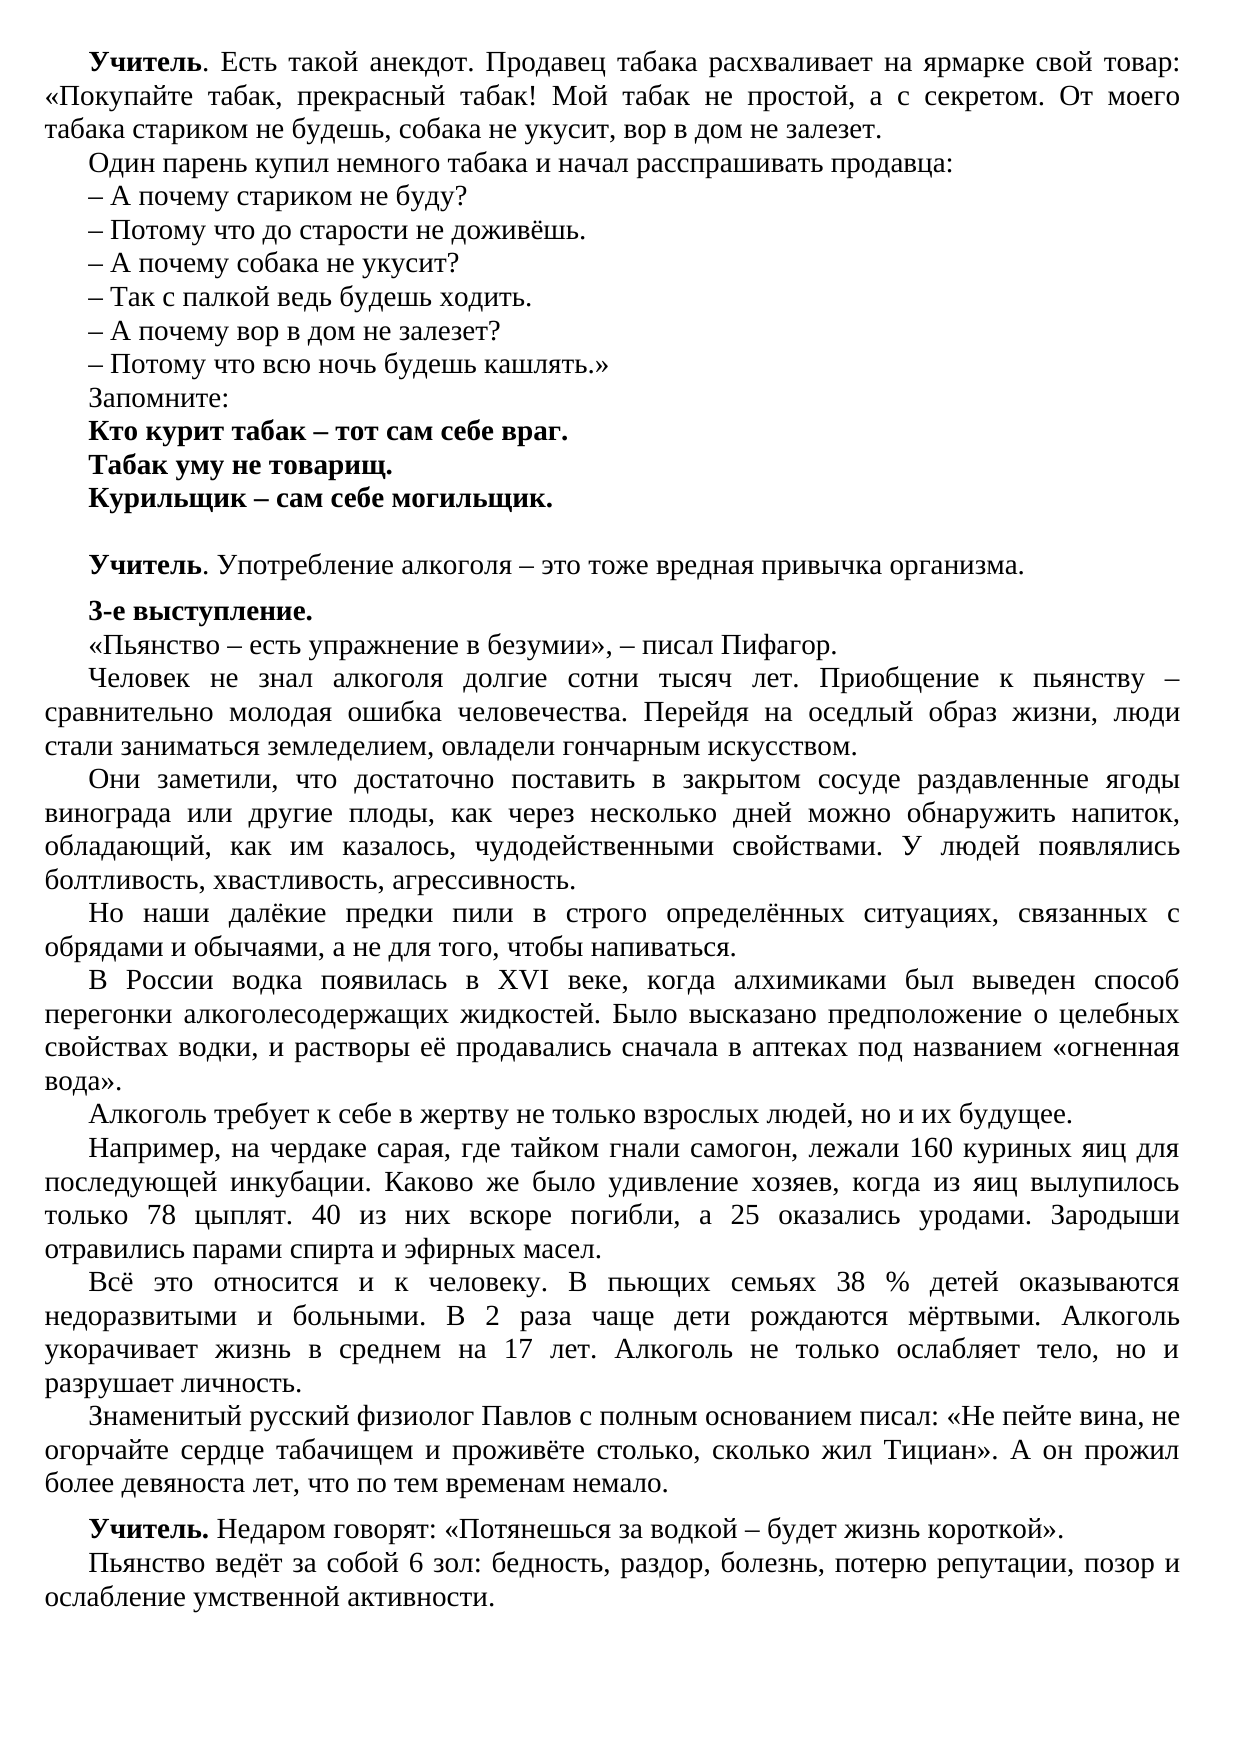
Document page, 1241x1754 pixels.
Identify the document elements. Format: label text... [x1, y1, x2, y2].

text Но наши далёкие предки пили в строго определённых ситуациях, связанных с обрядами и обычаями, а не для того, чтобы напиваться. [44, 895, 1181, 962]
text Человек не знал алкоголя долгие сотни тысяч лет. Приобщение к пьянству – сравнительно молодая ошибка человечества. Перейдя на оседлый образ жизни, люди стали заниматься земледелием, овладели гончарным искусством. [44, 661, 1181, 761]
text – Потому что до старости не доживёшь. [44, 212, 1181, 246]
text – А почему собака не укусит? [44, 246, 1181, 279]
text – А почему вор в дом не залезет? [44, 313, 1181, 346]
text – Так с палкой ведь будешь ходить. [44, 279, 1181, 313]
text В России водка появилась в XVI веке, когда алхимиками был выведен способ перегонки алкоголесодержащих жидкостей. Было высказано предположение о целебных свойствах водки, и растворы её продавались сначала в аптеках под названием «огненная вода». [44, 962, 1181, 1097]
text – А почему стариком не буду? [44, 178, 1181, 212]
text Один парень купил немного табака и начал расспрашивать продавца: [44, 145, 1181, 178]
text Учитель. Недаром говорят: «Потянешься за водкой – будет жизнь короткой». [44, 1512, 1181, 1545]
text Запомните: [44, 380, 1181, 413]
text Табак уму не товарищ. [44, 447, 1181, 480]
text 3-е выступление. [44, 593, 1181, 627]
text – Потому что всю ночь будешь кашлять.» [44, 346, 1181, 380]
text Учитель. Употребление алкоголя – это тоже вредная привычка организма. [44, 547, 1181, 581]
text Знаменитый русский физиолог Павлов с полным основанием писал: «Не пейте вина, не огорчайте сердце табачищем и проживёте столько, сколько жил Тициан». А он прожил более девяноста лет, что по тем временам немало. [44, 1398, 1181, 1499]
text Всё это относится и к человеку. В пьющих семьях 38 % детей оказываются недоразвитыми и больными. В 2 раза чаще дети рождаются мёртвыми. Алкоголь укорачивает жизнь в среднем на 17 лет. Алкоголь не только ослабляет тело, но и разрушает личность. [44, 1264, 1181, 1398]
text Учитель. Есть такой анекдот. Продавец табака расхваливает на ярмарке свой товар: «Покупайте табак, прекрасный табак! Мой табак не простой, а с секретом. От моего табака стариком не будешь, собака не укусит, вор в дом не залезет. [44, 44, 1181, 145]
text Пьянство ведёт за собой 6 зол: бедность, раздор, болезнь, потерю репутации, позор и ослабление умственной активности. [44, 1545, 1181, 1612]
text Например, на чердаке сарая, где тайком гнали самогон, лежали 160 куриных яиц для последующей инкубации. Каково же было удивление хозяев, когда из яиц вылупилось только 78 цыплят. 40 из них вскоре погибли, а 25 оказались уродами. Зародыши отравились парами спирта и эфирных масел. [44, 1130, 1181, 1264]
text Курильщик – сам себе могильщик. [44, 480, 1181, 514]
text Алкоголь требует к себе в жертву не только взрослых людей, но и их будущее. [44, 1097, 1181, 1130]
text Кто курит табак – тот сам себе враг. [44, 413, 1181, 447]
text Они заметили, что достаточно поставить в закрытом сосуде раздавленные ягоды винограда или другие плоды, как через несколько дней можно обнаружить напиток, обладающий, как им казалось, чудодейственными свойствами. У людей появлялись болтливость, хвастливость, агрессивность. [44, 761, 1181, 895]
text «Пьянство – есть упражнение в безумии», – писал Пифагор. [44, 627, 1181, 661]
